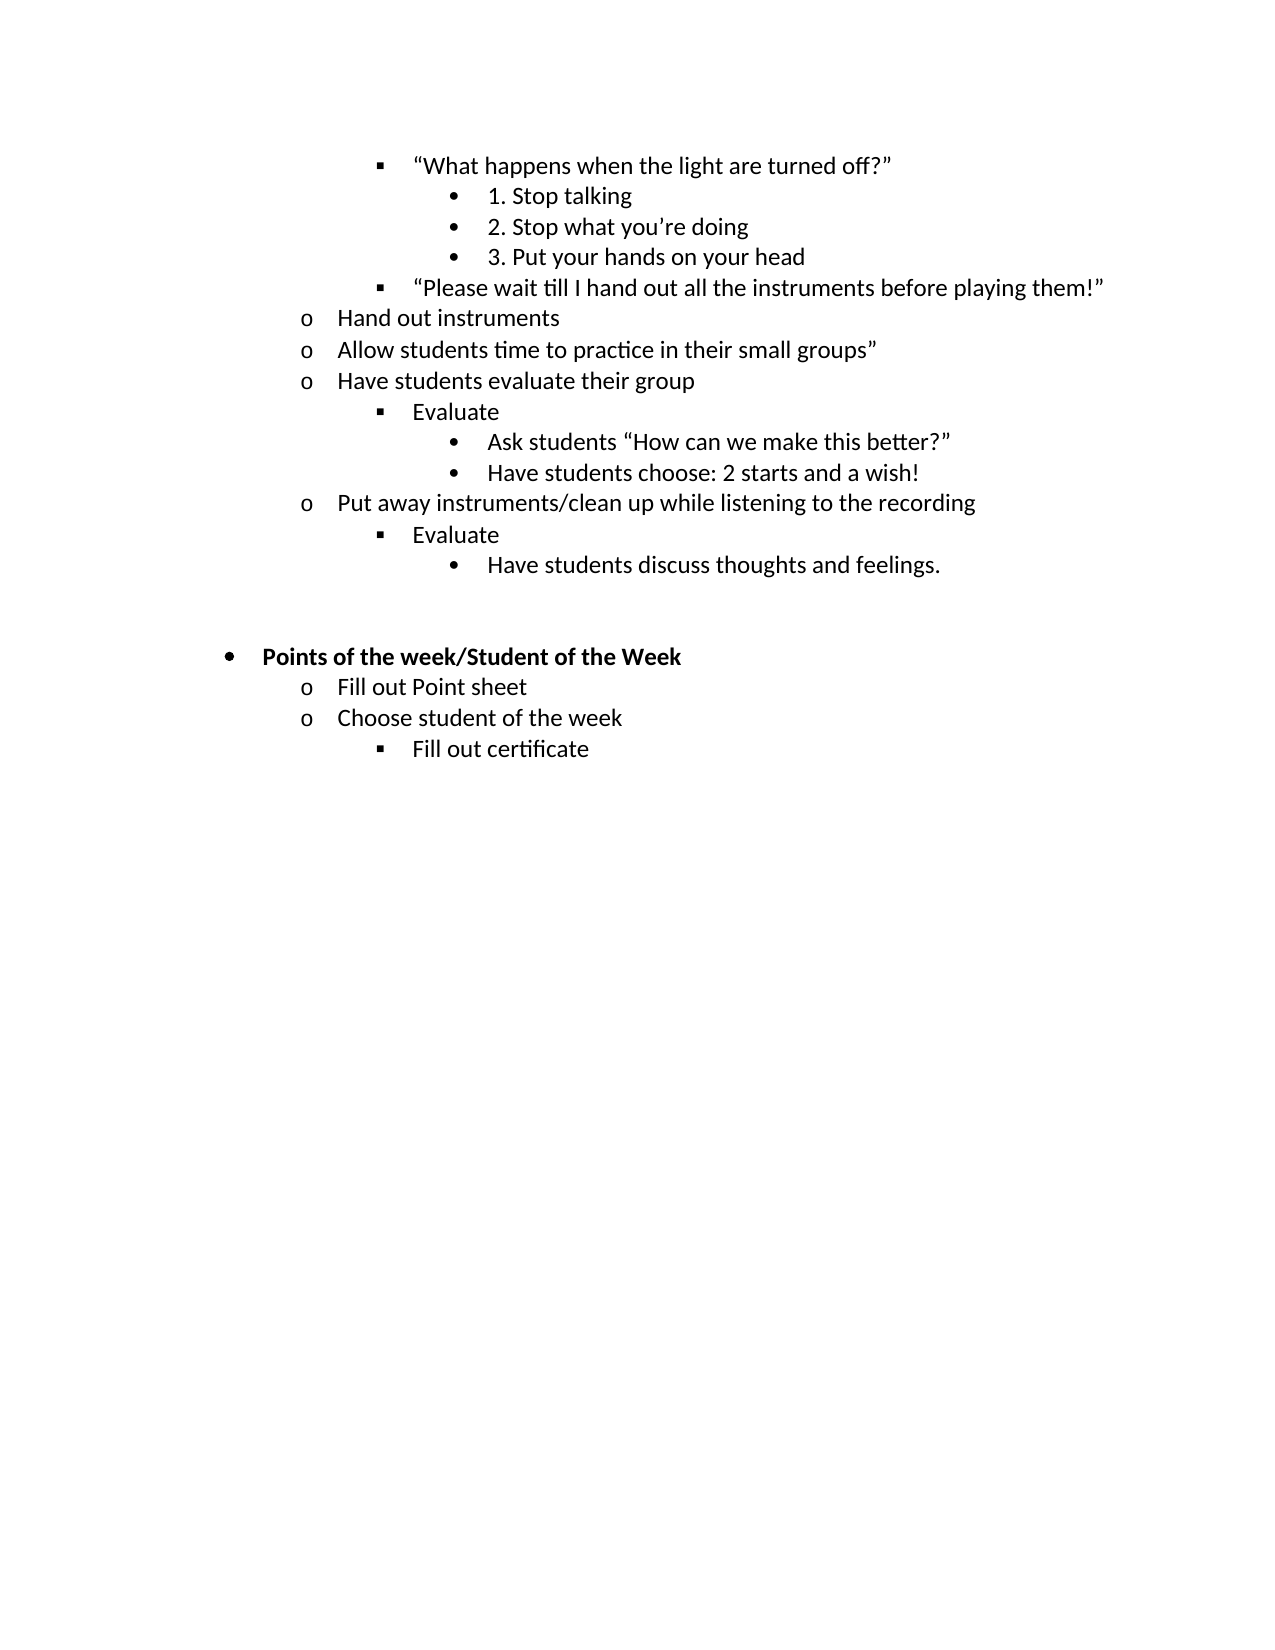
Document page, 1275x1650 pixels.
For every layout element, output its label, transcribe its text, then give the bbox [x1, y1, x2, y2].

list Fill out Point sheet [300, 671, 1125, 702]
list Ask students “How can we make this better?” [450, 427, 1125, 457]
list 3. Put your hands on your head [450, 242, 1125, 272]
list Have students discuss thoughts and feelings. [450, 549, 1125, 580]
list Have students choose: 2 starts and a wish! [450, 457, 1125, 488]
list Fill out certificate [375, 734, 1125, 764]
list Have students evaluate their group [300, 365, 1125, 396]
list “What happens when the light are turned off?” [375, 150, 1125, 181]
list Evaluate [375, 396, 1125, 427]
list Put away instruments/clean up while listening to the recording [300, 488, 1125, 519]
list Choose student of the week [300, 702, 1125, 734]
list 2. Stop what you’re doing [450, 211, 1125, 242]
list Allow students time to practice in their small groups” [300, 334, 1125, 365]
list Hand out instruments [300, 303, 1125, 334]
list 1. Stop talking [450, 181, 1125, 211]
list Points of the week/Student of the Week [225, 641, 1125, 671]
list “Please wait till I hand out all the instruments before playing them!” [375, 272, 1125, 303]
list Evaluate [375, 519, 1125, 549]
